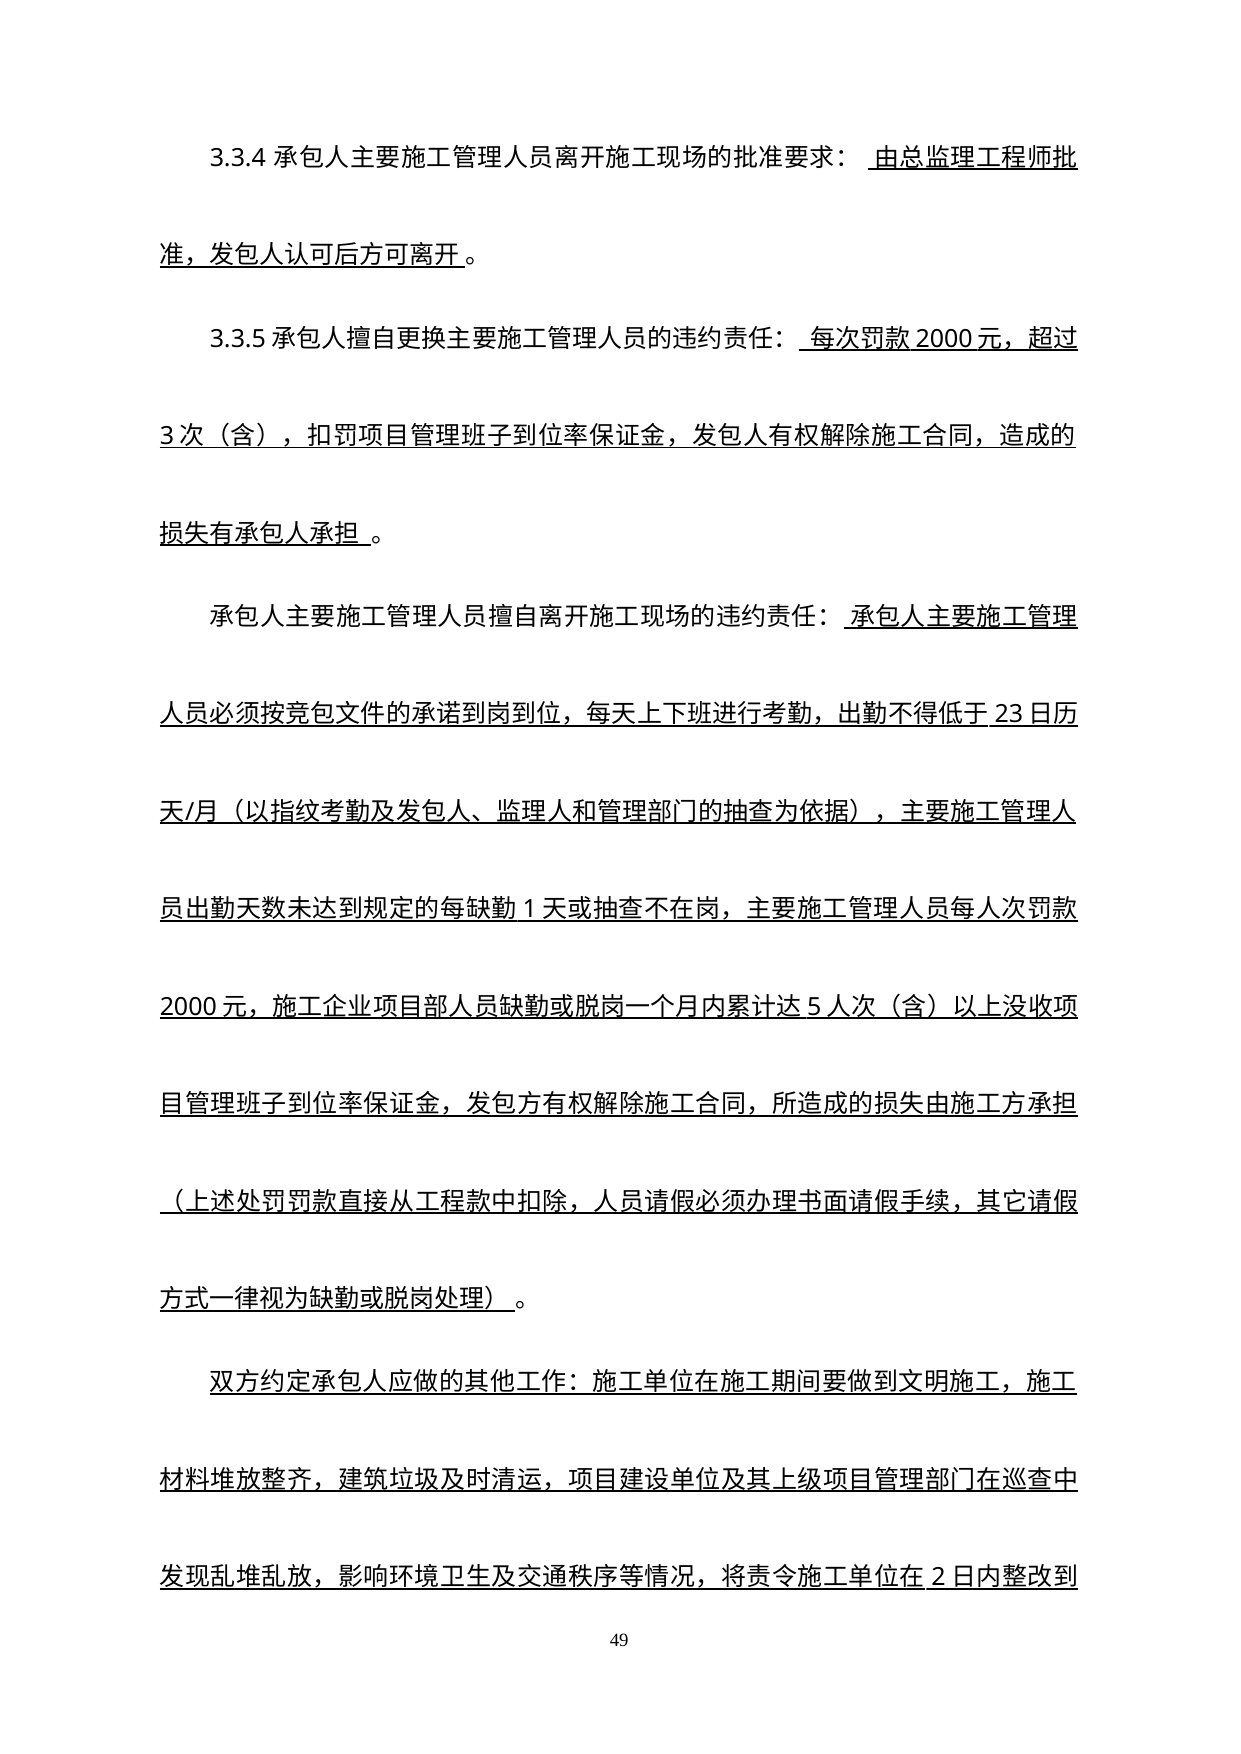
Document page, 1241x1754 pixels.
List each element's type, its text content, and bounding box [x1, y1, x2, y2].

text 3.3.5承包人擅自更换主要施工管理人员的违约责任： 每次罚款2000元，超过3次（含），扣罚项目管理班子到位率保证金，发包人有权解除施工合同，造成的损失有承包人承担 。 [159, 304, 1078, 564]
text 3.3.4 承包人主要施工管理人员离开施工现场的批准要求： 由总监理工程师批准，发包人认可后方可离开 。 [159, 123, 1078, 286]
text 承包人主要施工管理人员擅自离开施工现场的违约责任： 承包人主要施工管理人员必须按竞包文件的承诺到岗到位，每天上下班进行考勤，出勤不得低于23日历天/月（以指纹考勤及发包人、监理人和管理部门的抽查为依据），主要施工管理人员出勤天数未达到规定的每缺勤1天或抽查不在岗，主要施工管理人员每人次罚款2000元，施工企业项目部人员缺勤或脱岗一个月内累计达5人次（含）以上没收项目管理班子到位率保证金，发包方有权解除施工合同，所造成的损失由施工方承担（上述处罚罚款直接从工程款中扣除，人员请假必须办理书面请假手续，其它请假方式一律视为缺勤或脱岗处理） 。 [159, 1213, 1078, 1329]
text 承包人主要施工管理人员擅自离开施工现场的违约责任： 承包人主要施工管理人员必须按竞包文件的承诺到岗到位，每天上下班进行考勤，出勤不得低于23日历天/月（以指纹考勤及发包人、监理人和管理部门的抽查为依据），主要施工管理人员出勤天数未达到规定的每缺勤1天或抽查不在岗，主要施工管理人员每人次罚款2000元，施工企业项目部人员缺勤或脱岗一个月内累计达5人次（含）以上没收项目管理班子到位率保证金，发包方有权解除施工合同，所造成的损失由施工方承担（上述处罚罚款直接从工程款中扣除，人员请假必须办理书面请假手续，其它请假方式一律视为缺勤或脱岗处理） 。 [159, 921, 1078, 1017]
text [159, 1491, 1078, 1607]
text 承包人主要施工管理人员擅自离开施工现场的违约责任： 承包人主要施工管理人员必须按竞包文件的承诺到岗到位，每天上下班进行考勤，出勤不得低于23日历天/月（以指纹考勤及发包人、监理人和管理部门的抽查为依据），主要施工管理人员出勤天数未达到规定的每缺勤1天或抽查不在岗，主要施工管理人员每人次罚款2000元，施工企业项目部人员缺勤或脱岗一个月内累计达5人次（含）以上没收项目管理班子到位率保证金，发包方有权解除施工合同，所造成的损失由施工方承担（上述处罚罚款直接从工程款中扣除，人员请假必须办理书面请假手续，其它请假方式一律视为缺勤或脱岗处理） 。 [159, 1018, 1078, 1115]
text 承包人主要施工管理人员擅自离开施工现场的违约责任： 承包人主要施工管理人员必须按竞包文件的承诺到岗到位，每天上下班进行考勤，出勤不得低于23日历天/月（以指纹考勤及发包人、监理人和管理部门的抽查为依据），主要施工管理人员出勤天数未达到规定的每缺勤1天或抽查不在岗，主要施工管理人员每人次罚款2000元，施工企业项目部人员缺勤或脱岗一个月内累计达5人次（含）以上没收项目管理班子到位率保证金，发包方有权解除施工合同，所造成的损失由施工方承担（上述处罚罚款直接从工程款中扣除，人员请假必须办理书面请假手续，其它请假方式一律视为缺勤或脱岗处理） 。 [159, 1116, 1078, 1212]
text 承包人主要施工管理人员擅自离开施工现场的违约责任： 承包人主要施工管理人员必须按竞包文件的承诺到岗到位，每天上下班进行考勤，出勤不得低于23日历天/月（以指纹考勤及发包人、监理人和管理部门的抽查为依据），主要施工管理人员出勤天数未达到规定的每缺勤1天或抽查不在岗，主要施工管理人员每人次罚款2000元，施工企业项目部人员缺勤或脱岗一个月内累计达5人次（含）以上没收项目管理班子到位率保证金，发包方有权解除施工合同，所造成的损失由施工方承担（上述处罚罚款直接从工程款中扣除，人员请假必须办理书面请假手续，其它请假方式一律视为缺勤或脱岗处理） 。 [159, 582, 1078, 920]
